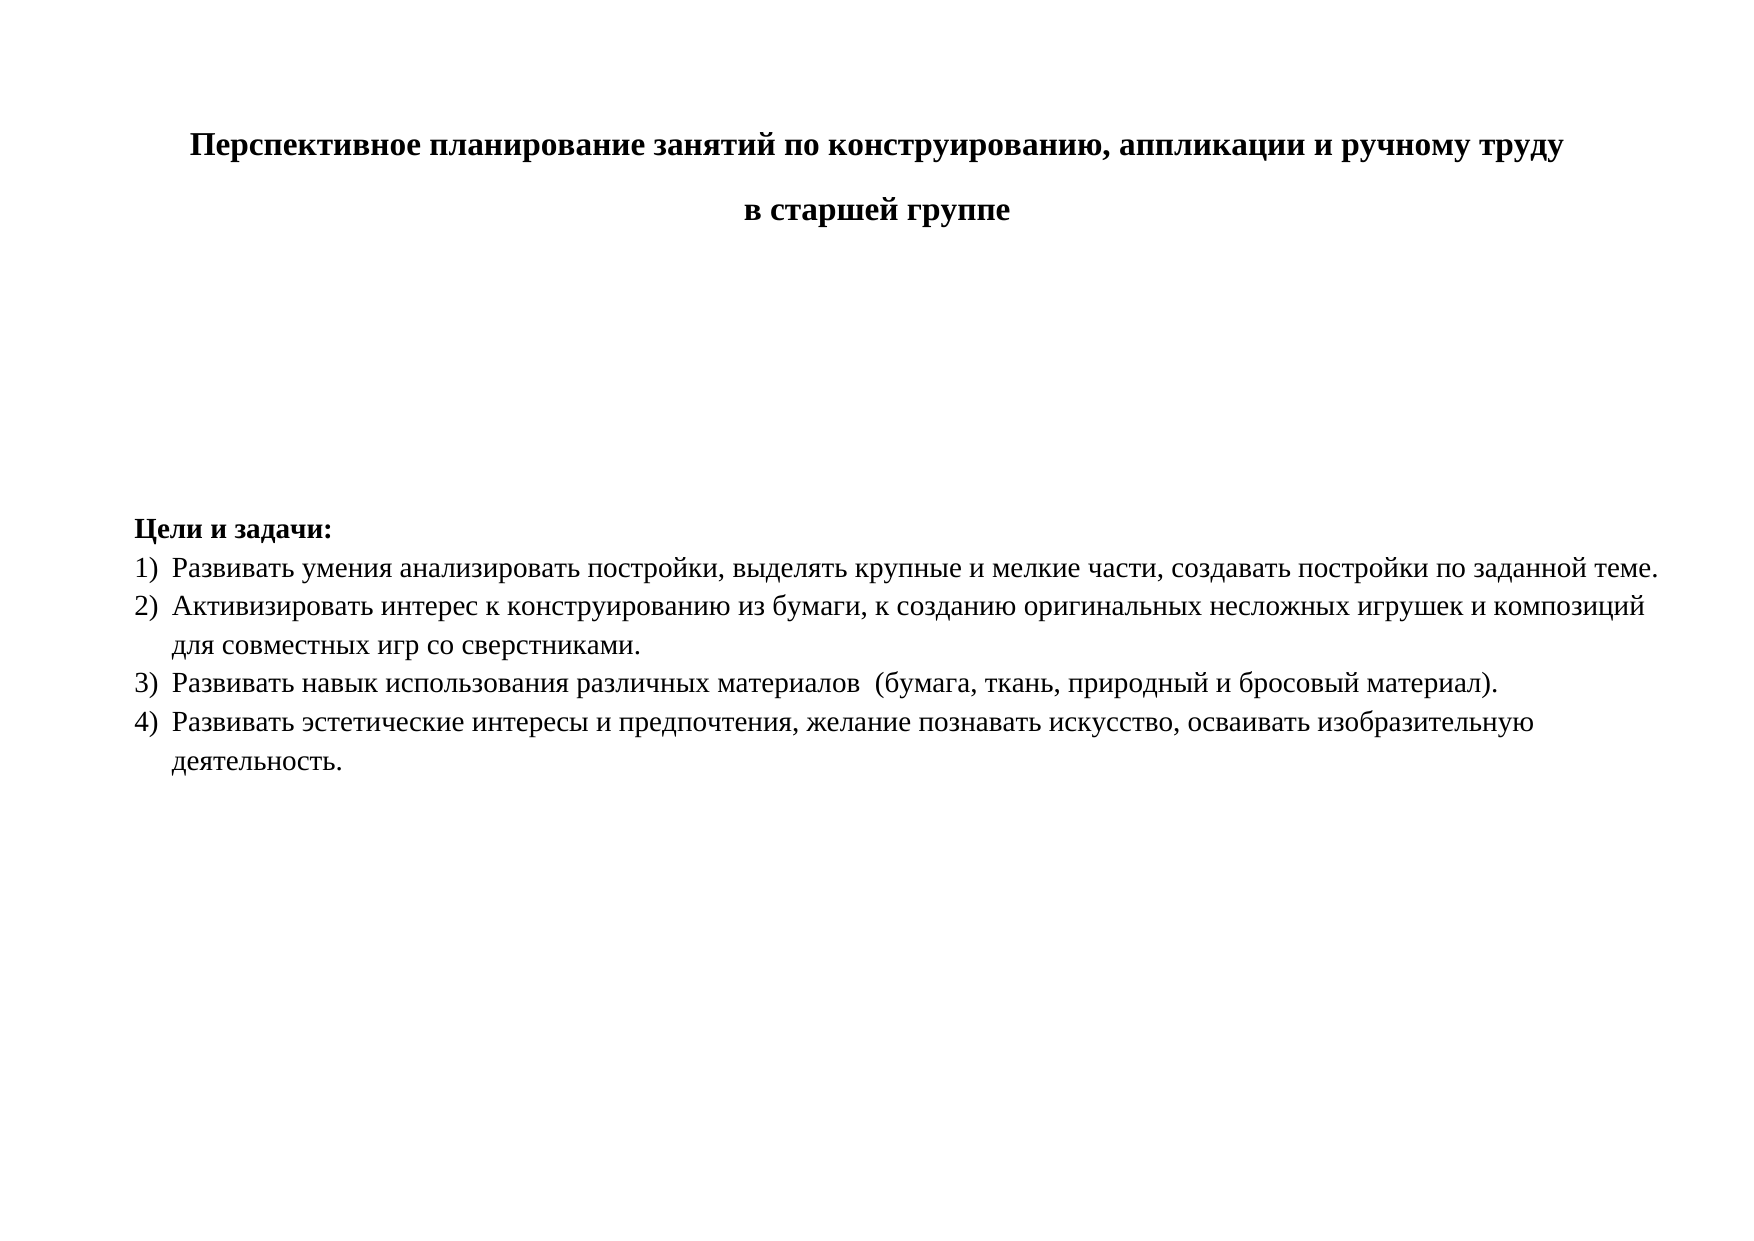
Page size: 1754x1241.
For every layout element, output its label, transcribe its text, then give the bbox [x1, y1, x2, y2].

list Развивать навык использования различных материалов (бумага, ткань, природный и бросовый материал). [134, 666, 1695, 699]
list Активизировать интерес к конструированию из бумаги, к созданию оригинальных несложных игрушек и композиций для совместных игр со сверстниками. [134, 588, 1695, 661]
list Развивать эстетические интересы и предпочтения, желание познавать искусство, осваивать изобразительную деятельность. [134, 704, 1695, 776]
list Цели и задачи: [134, 511, 1695, 545]
text в старшей группе [59, 189, 1695, 227]
list Развивать умения анализировать постройки, выделять крупные и мелкие части, создавать постройки по заданной теме. [134, 550, 1695, 583]
text Перспективное планирование занятий по конструированию, аппликации и ручному труду [59, 124, 1695, 162]
